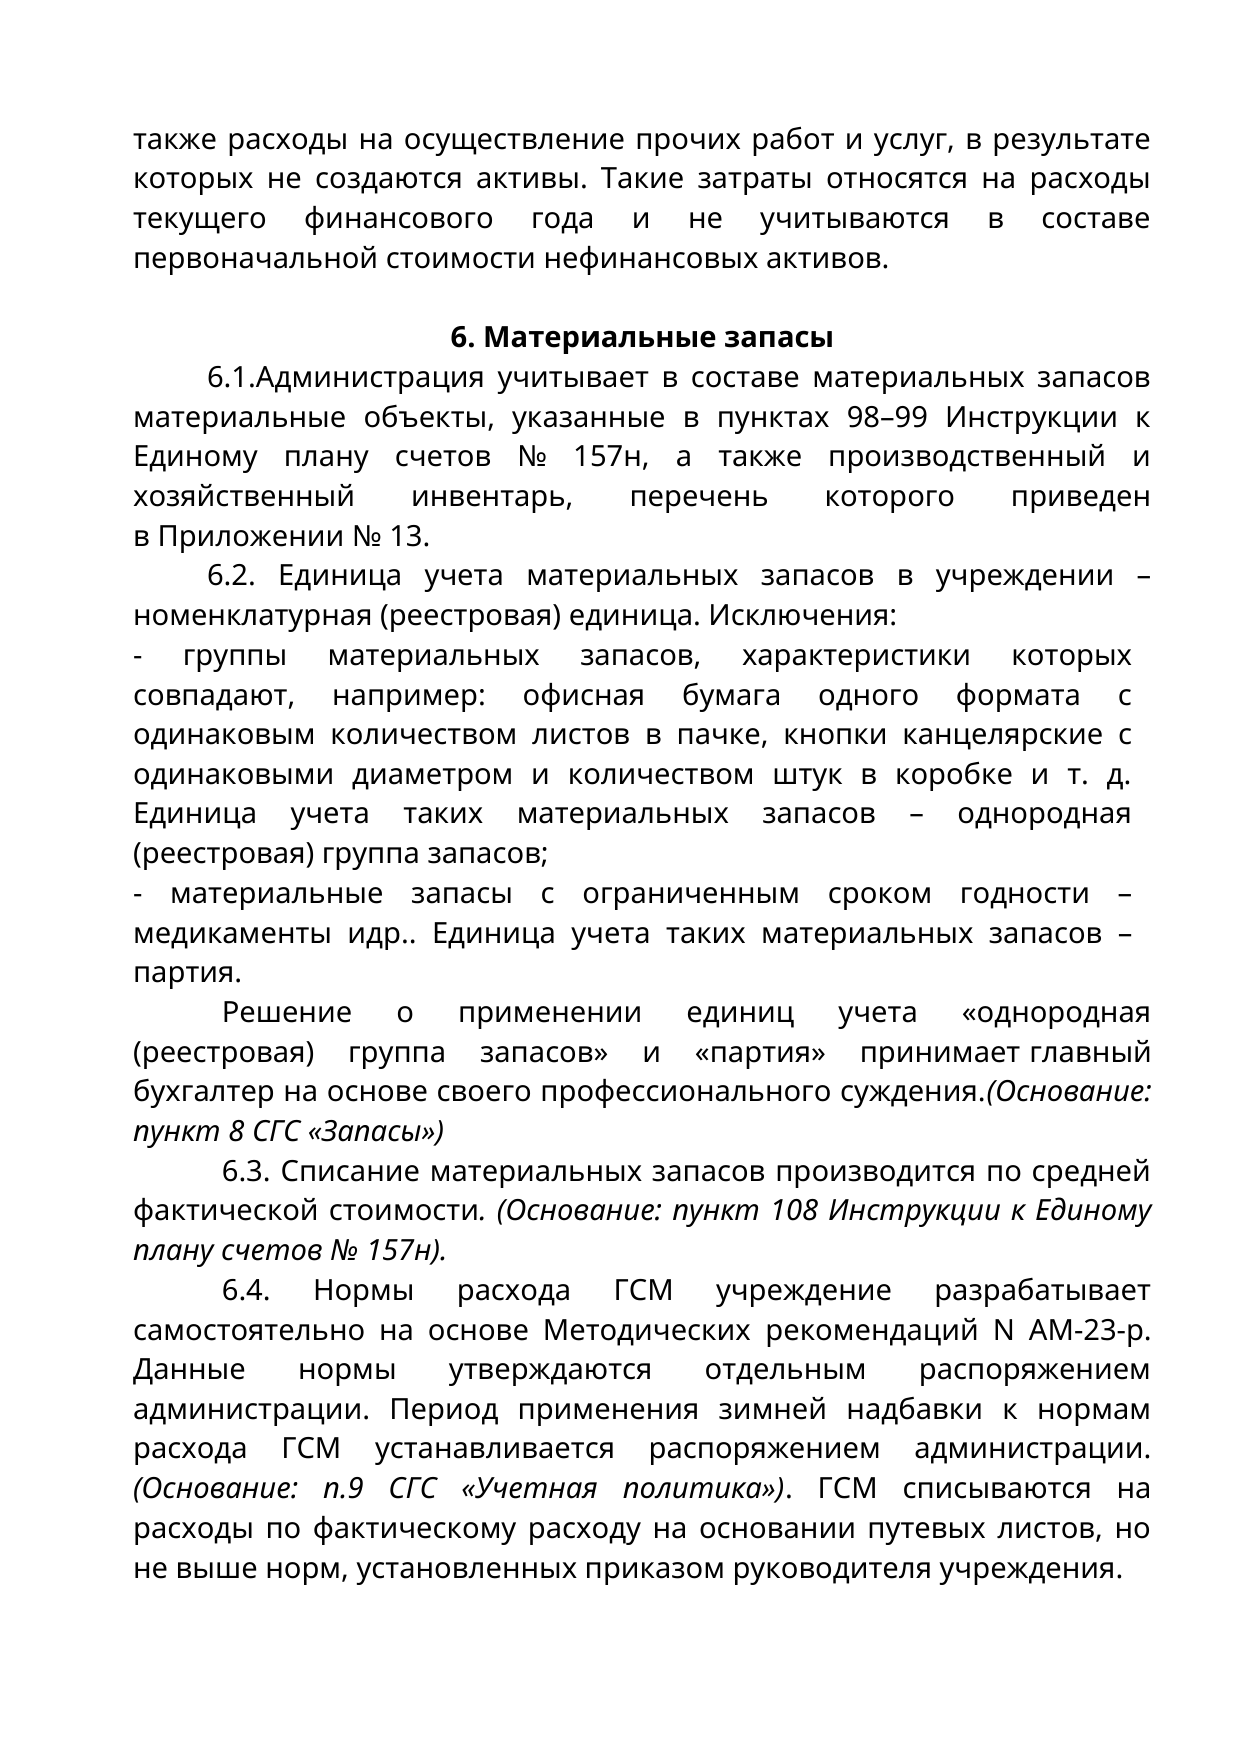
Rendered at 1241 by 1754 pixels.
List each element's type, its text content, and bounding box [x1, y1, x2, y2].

text Решение о применении единиц учета «однородная (реестровая) группа запасов» и «партия» принимает главный бухгалтер на основе своего профессионального суждения.(Основание: пункт 8 СГС «Запасы») [133, 991, 1152, 1150]
text 6.4. Нормы расхода ГСМ учреждение разрабатывает самостоятельно на основе Методических рекомендаций N АМ-23-р. Данные нормы утверждаются отдельным распоряжением администрации. Период применения зимней надбавки к нормам расхода ГСМ устанавливается распоряжением администрации.(Основание: п.9 СГС «Учетная политика»). ГСМ списываются на расходы по фактическому расходу на основании путевых листов, но не выше норм, установленных приказом руководителя учреждения. [133, 1269, 1152, 1587]
text 6. Материальные запасы [133, 317, 1152, 356]
text 6.3. Списание материальных запасов производится по средней фактической стоимости. (Основание: пункт 108 Инструкции к Единому плану счетов № 157н). [133, 1150, 1152, 1269]
text 6.2. Единица учета материальных запасов в учреждении – номенклатурная (реестровая) единица. Исключения: [133, 555, 1152, 634]
text 6.1.Администрация учитывает в составе материальных запасов материальные объекты, указанные в пунктах 98–99 Инструкции к Единому плану счетов № 157н, а также производственный и хозяйственный инвентарь, перечень которого приведен в Приложении № 13. [133, 356, 1152, 555]
text - группы материальных запасов, характеристики которых совпадают, например: офисная бумага одного формата с одинаковым количеством листов в пачке, кнопки канцелярские с одинаковыми диаметром и количеством штук в коробке и т. д. Единица учета таких материальных запасов – однородная (реестровая) группа запасов; [133, 634, 1133, 872]
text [133, 118, 1152, 277]
text - материальные запасы с ограниченным сроком годности – медикаменты идр.. Единица учета таких материальных запасов – партия. [133, 872, 1133, 991]
